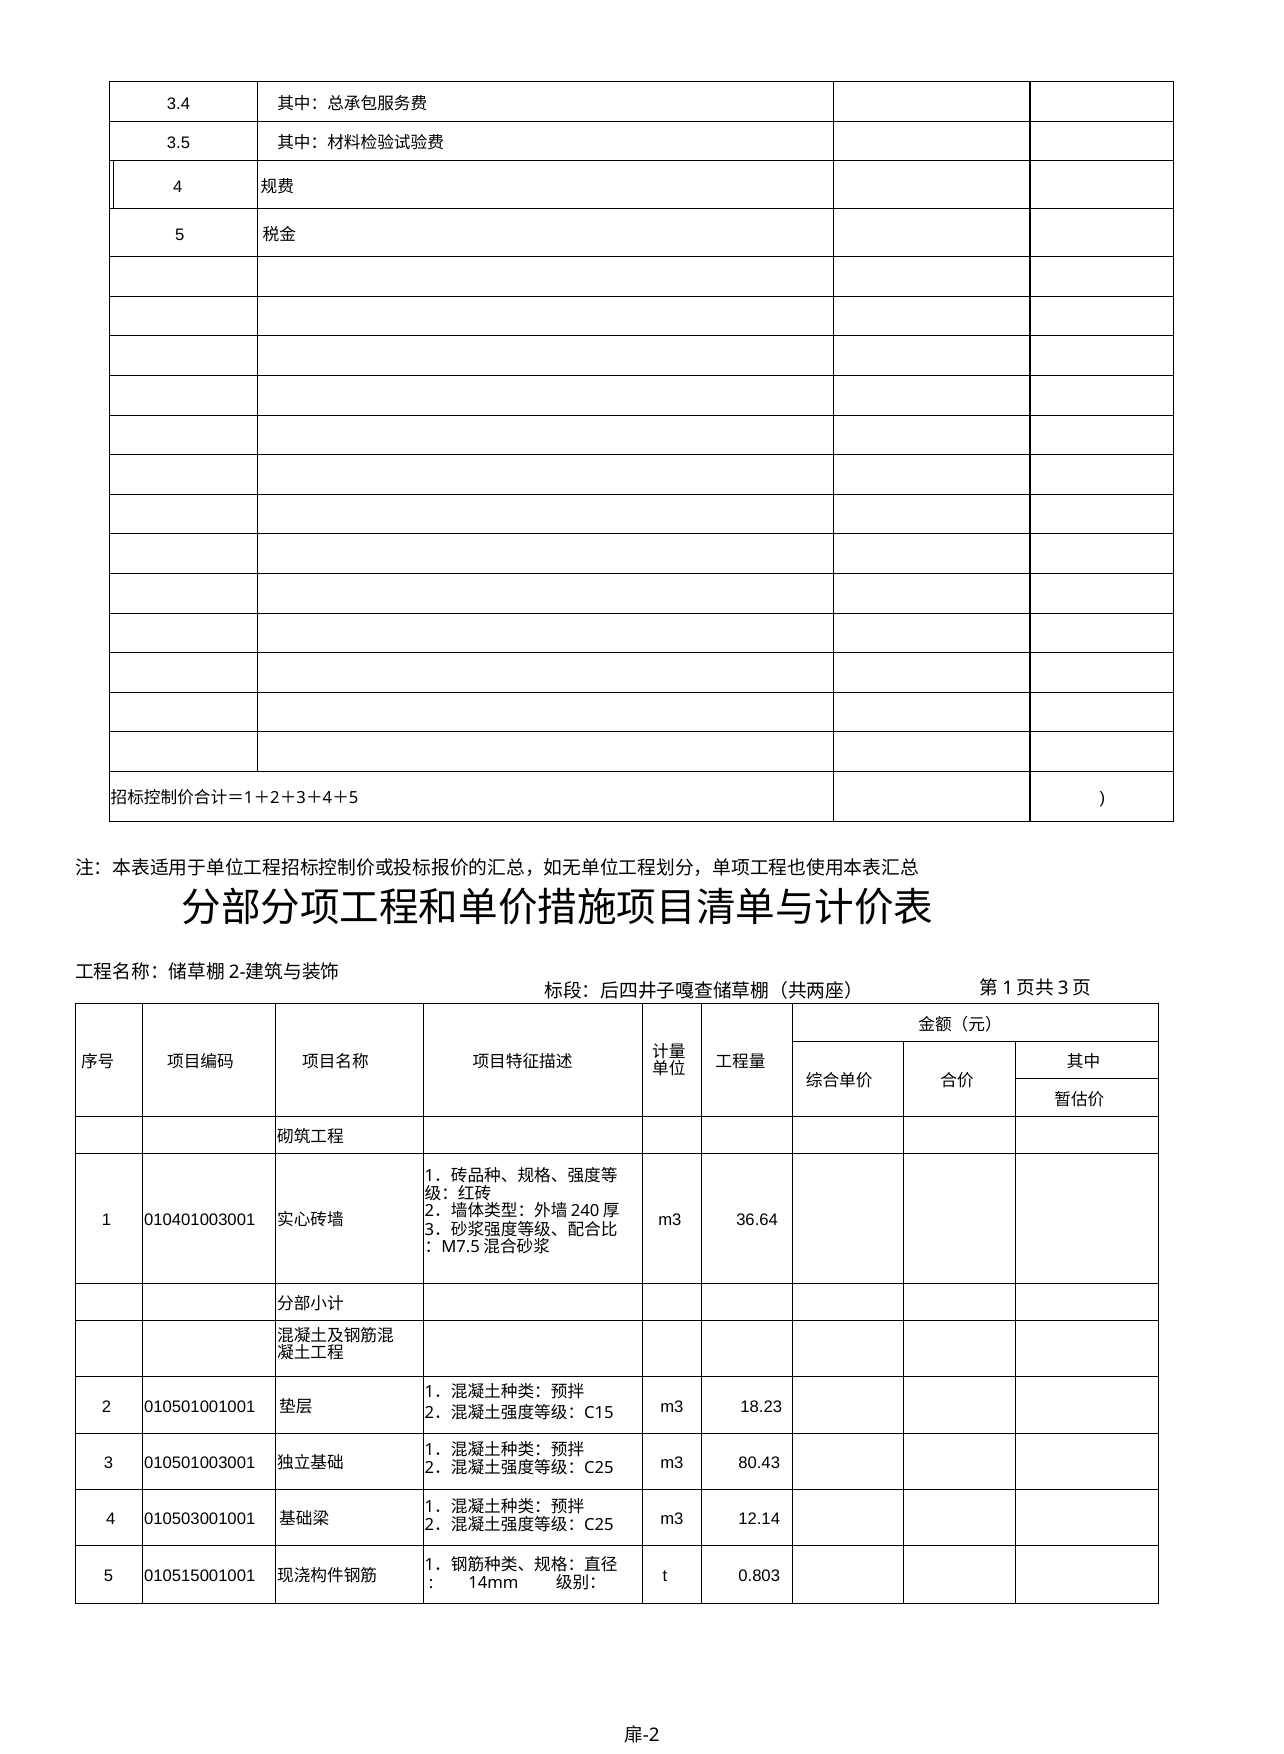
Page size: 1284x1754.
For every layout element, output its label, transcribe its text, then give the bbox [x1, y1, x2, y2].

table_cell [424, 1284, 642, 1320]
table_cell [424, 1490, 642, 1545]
text 第1页共3页 [979, 976, 1208, 999]
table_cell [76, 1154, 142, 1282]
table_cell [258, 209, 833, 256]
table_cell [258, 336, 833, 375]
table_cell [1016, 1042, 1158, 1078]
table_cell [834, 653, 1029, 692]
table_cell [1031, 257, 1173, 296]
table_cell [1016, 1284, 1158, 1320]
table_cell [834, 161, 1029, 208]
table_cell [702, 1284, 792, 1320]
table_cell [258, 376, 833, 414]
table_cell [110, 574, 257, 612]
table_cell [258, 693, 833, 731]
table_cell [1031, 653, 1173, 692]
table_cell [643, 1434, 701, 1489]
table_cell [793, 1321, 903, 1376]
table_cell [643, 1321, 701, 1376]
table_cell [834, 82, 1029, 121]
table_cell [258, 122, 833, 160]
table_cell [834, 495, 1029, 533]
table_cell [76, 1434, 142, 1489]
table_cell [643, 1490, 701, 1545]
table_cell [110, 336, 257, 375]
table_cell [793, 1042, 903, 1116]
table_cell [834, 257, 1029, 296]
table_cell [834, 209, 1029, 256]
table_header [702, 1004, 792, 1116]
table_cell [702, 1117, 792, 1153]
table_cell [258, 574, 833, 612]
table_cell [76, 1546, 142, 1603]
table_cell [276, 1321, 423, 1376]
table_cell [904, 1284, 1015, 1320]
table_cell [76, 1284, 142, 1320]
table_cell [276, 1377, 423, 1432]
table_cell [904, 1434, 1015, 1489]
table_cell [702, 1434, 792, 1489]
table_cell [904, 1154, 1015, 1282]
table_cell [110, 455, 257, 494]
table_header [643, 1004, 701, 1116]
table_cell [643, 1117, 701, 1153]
text 标段：后四井子嘎查储草棚（共两座） [544, 976, 967, 1003]
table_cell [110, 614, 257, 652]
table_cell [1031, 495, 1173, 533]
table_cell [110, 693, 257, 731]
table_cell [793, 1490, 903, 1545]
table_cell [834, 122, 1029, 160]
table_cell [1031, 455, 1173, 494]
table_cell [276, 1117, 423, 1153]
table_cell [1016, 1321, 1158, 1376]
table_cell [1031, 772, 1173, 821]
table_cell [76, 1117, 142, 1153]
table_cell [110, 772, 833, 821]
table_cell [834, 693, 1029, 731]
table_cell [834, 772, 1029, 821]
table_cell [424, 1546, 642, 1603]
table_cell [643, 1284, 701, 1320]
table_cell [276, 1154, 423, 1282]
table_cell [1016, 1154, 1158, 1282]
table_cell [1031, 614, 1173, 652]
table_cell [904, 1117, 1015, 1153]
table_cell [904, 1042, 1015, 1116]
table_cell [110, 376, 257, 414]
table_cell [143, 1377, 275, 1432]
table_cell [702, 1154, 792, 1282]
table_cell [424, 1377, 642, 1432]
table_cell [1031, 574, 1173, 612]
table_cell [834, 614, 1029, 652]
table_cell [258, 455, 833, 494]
text 分部分项工程和单价措施项目清单与计价表 [181, 880, 1208, 932]
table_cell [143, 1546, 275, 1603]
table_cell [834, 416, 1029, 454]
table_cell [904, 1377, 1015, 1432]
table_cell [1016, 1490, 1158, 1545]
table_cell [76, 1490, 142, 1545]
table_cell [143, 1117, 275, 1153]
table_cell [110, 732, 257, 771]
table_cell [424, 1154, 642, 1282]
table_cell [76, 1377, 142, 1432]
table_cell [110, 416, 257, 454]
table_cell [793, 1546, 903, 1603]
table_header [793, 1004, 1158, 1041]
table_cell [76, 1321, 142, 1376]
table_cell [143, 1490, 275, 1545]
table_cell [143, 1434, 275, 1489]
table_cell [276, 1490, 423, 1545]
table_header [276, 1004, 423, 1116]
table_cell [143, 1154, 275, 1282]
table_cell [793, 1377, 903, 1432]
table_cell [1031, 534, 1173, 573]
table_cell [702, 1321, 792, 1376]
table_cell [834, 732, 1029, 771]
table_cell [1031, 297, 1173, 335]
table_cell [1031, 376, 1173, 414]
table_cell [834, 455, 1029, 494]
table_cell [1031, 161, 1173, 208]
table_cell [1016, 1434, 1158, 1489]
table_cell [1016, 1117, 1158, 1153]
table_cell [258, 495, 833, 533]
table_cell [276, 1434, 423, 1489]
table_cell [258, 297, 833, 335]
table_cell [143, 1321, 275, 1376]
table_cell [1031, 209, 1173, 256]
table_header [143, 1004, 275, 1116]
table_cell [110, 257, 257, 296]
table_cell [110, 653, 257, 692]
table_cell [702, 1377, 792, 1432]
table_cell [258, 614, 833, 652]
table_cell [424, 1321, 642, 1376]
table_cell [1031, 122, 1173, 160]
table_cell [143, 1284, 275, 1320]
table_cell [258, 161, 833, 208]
text 工程名称：储草棚2-建筑与装饰 [75, 953, 511, 984]
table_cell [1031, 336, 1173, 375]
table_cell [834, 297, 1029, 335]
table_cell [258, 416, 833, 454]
text 注：本表适用于单位工程招标控制价或投标报价的汇总，如无单位工程划分，单项工程也使用本表汇总 [75, 851, 1208, 880]
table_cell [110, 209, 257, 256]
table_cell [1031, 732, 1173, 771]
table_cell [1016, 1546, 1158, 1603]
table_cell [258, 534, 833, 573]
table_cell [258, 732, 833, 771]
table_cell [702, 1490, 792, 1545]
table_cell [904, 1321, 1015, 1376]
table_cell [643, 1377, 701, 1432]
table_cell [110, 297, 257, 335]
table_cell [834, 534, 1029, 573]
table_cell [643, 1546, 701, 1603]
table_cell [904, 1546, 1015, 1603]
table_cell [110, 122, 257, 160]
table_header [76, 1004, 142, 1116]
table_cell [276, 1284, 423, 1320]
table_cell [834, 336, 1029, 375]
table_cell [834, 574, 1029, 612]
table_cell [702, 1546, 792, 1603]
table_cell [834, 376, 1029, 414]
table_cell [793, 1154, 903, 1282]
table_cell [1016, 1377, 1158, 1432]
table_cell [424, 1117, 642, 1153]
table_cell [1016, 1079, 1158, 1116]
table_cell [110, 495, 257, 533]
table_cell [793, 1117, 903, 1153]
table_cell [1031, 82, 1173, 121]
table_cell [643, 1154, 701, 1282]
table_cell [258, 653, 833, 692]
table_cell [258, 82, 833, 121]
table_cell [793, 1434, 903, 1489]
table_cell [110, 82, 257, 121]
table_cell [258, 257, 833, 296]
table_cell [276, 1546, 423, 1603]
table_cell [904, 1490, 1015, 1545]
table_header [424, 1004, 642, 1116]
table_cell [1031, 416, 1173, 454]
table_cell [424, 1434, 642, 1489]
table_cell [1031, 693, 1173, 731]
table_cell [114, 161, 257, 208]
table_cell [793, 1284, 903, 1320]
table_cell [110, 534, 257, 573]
